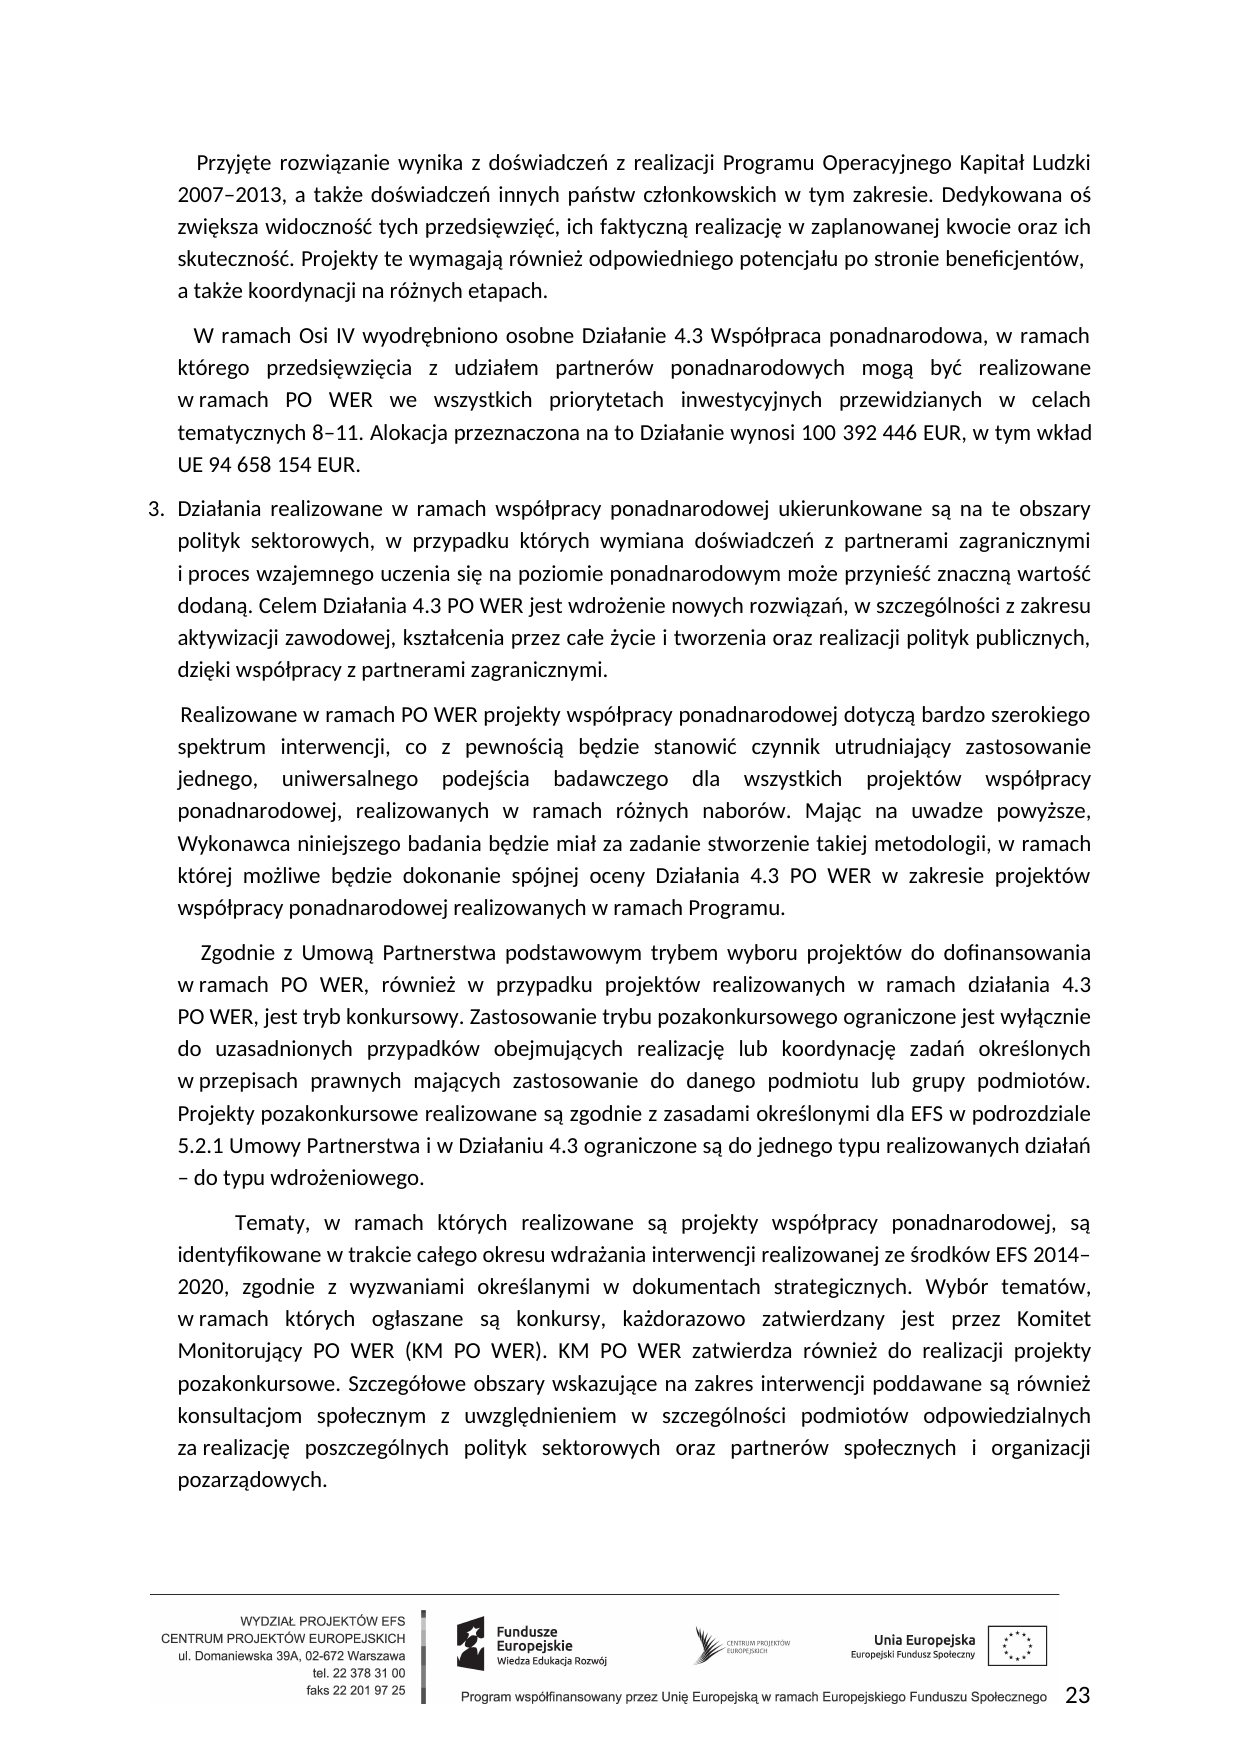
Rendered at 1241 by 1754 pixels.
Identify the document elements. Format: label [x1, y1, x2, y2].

picture [150, 1594, 1060, 1704]
